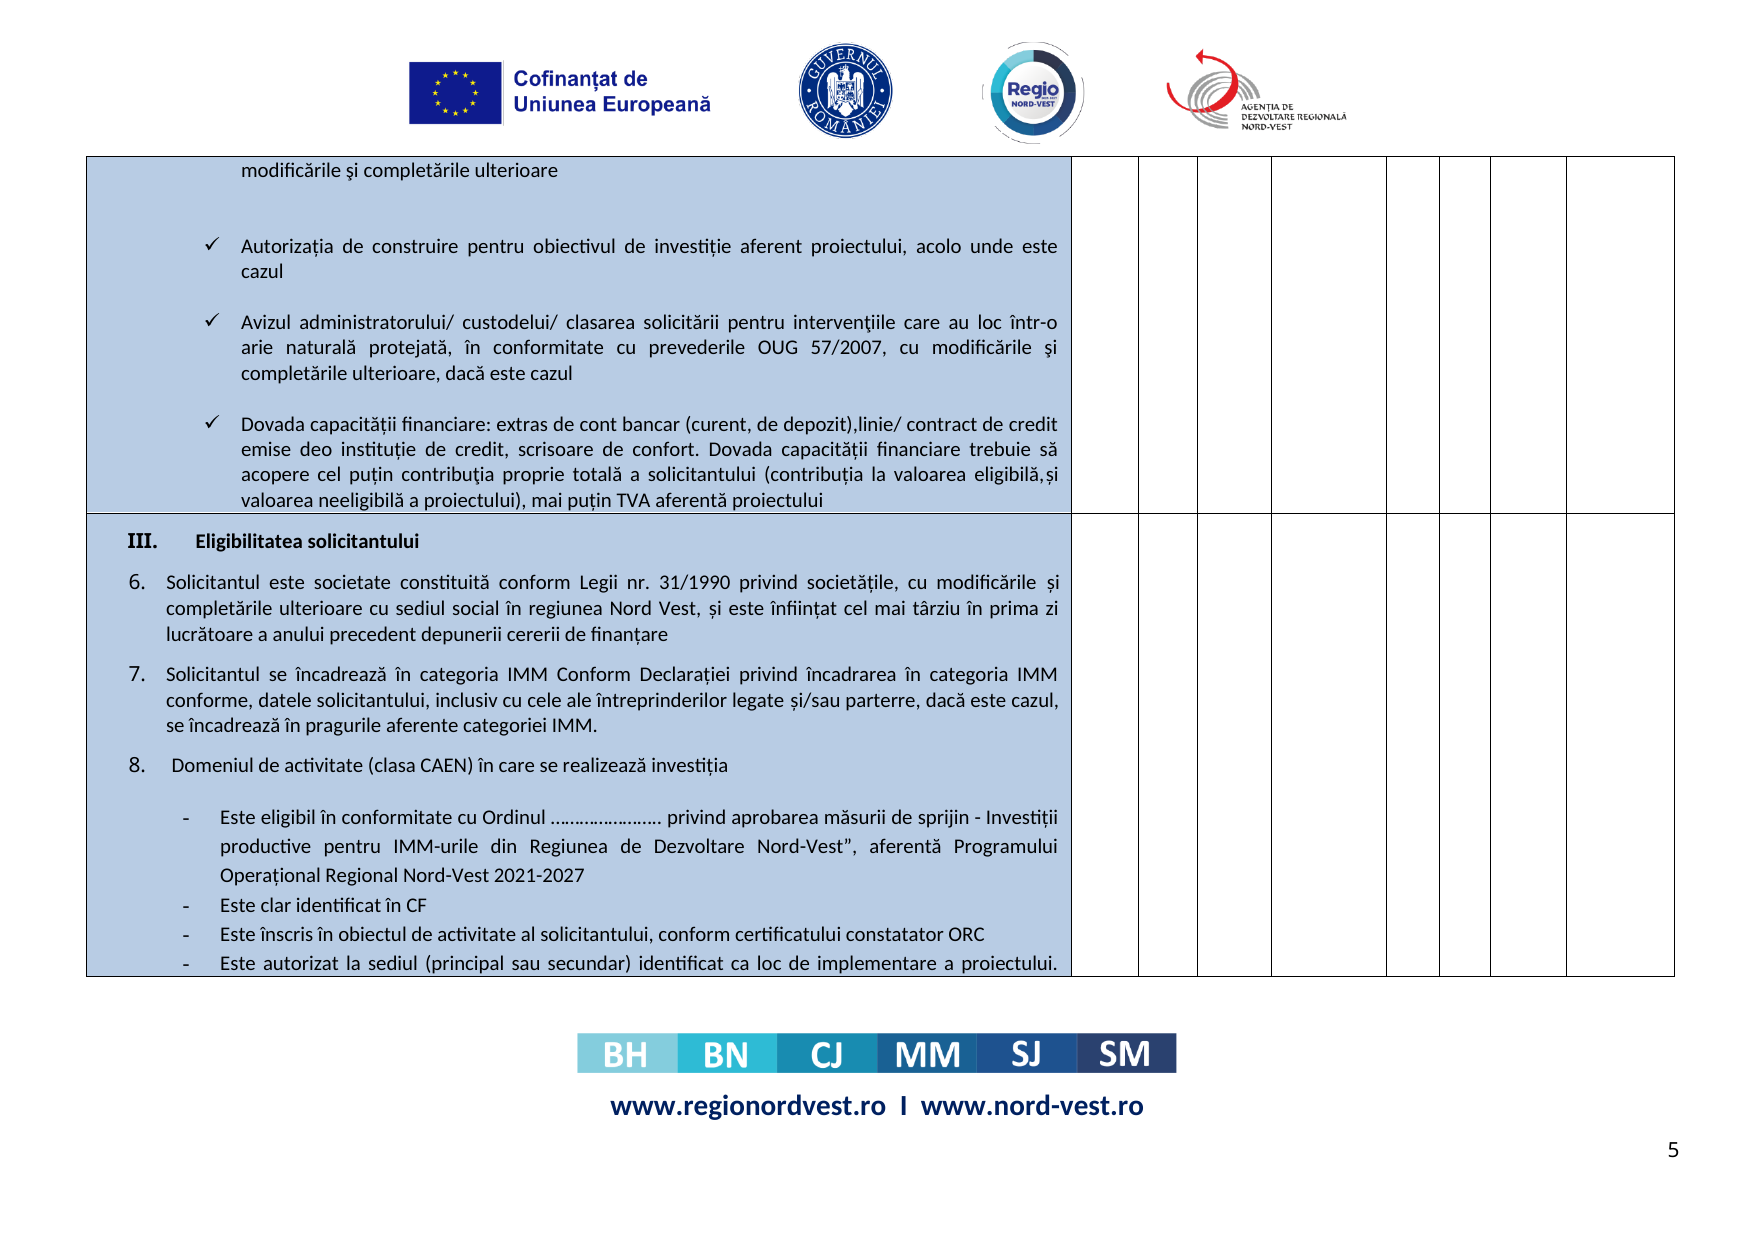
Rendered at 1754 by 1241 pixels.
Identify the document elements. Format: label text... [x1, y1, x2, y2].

table_cell [1491, 157, 1566, 512]
table_cell [1272, 157, 1386, 512]
table_cell [1272, 514, 1386, 976]
picture [577, 1033, 1177, 1073]
table_cell [1072, 514, 1138, 976]
table_cell [1198, 157, 1271, 512]
table_cell [1387, 514, 1439, 976]
table_cell [1440, 514, 1490, 976]
table_cell [1491, 514, 1566, 976]
table_cell [1567, 157, 1674, 512]
table_cell [1387, 157, 1439, 512]
table_cell [1072, 157, 1138, 512]
table_cell [1139, 514, 1197, 976]
table_cell [1198, 514, 1271, 976]
table_cell [1440, 157, 1490, 512]
picture [407, 42, 1347, 144]
table_cell [1139, 157, 1197, 512]
table_cell [1567, 514, 1674, 976]
